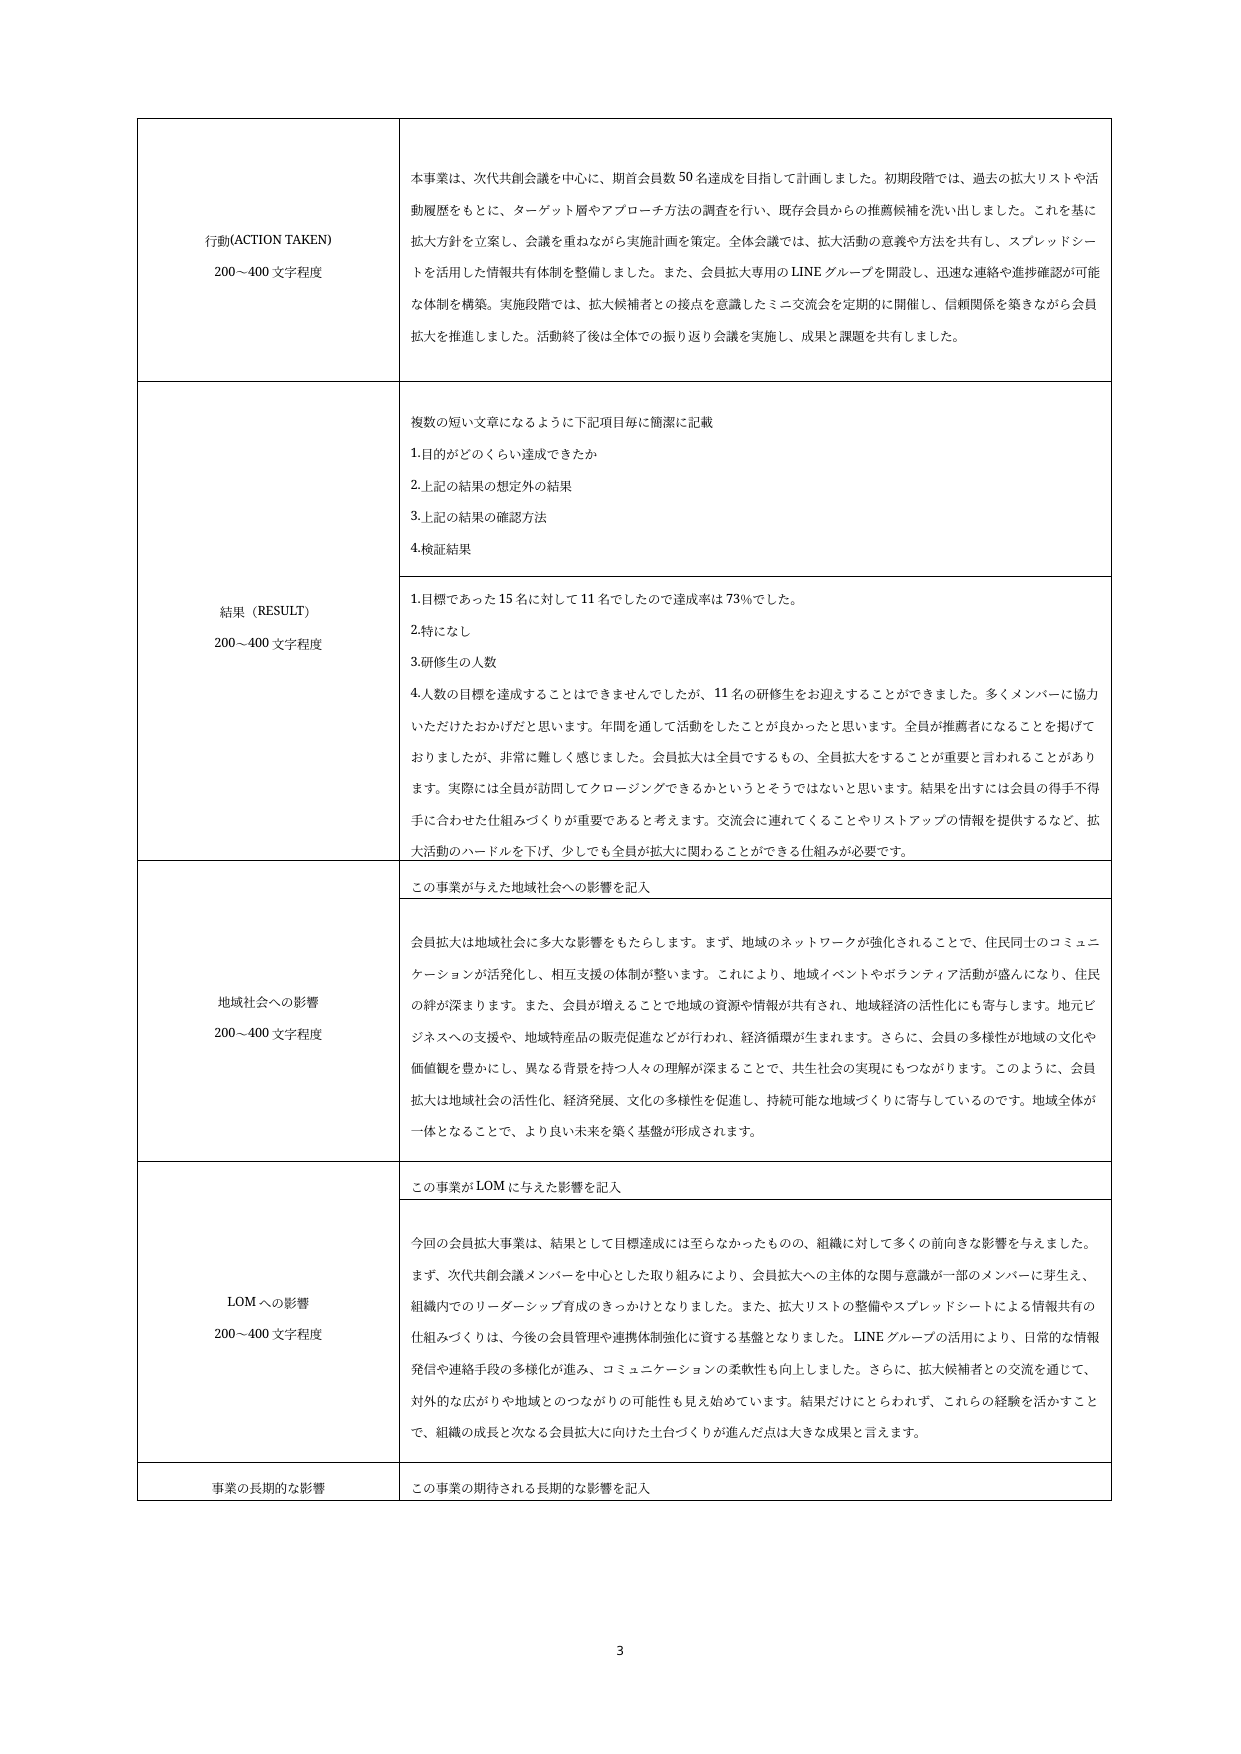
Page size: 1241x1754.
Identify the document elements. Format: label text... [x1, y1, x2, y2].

table_cell この事業がLOMに与えた影響を記入 [400, 1162, 1111, 1199]
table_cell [138, 119, 399, 381]
table_cell 今回の会員拡大事業は、結果として目標達成には至らなかったものの、組織に対して多くの前向きな影響を与えました。まず、次代共創会議メンバーを中心とした取り組みにより、会員拡大への主体的な関与意識が一部のメンバーに芽生え、組織内でのリーダーシップ育成のきっかけとなりました。また、拡大リストの整備やスプレッドシートによる情報共有の仕組みづくりは、今後の会員管理や連携体制強化に資する基盤となりました。LINEグループの活用により、日常的な情報発信や連絡手段の多様化が進み、コミュニケーションの柔軟性も向上しました。さらに、拡大候補者との交流を通じて、対外的な広がりや地域とのつながりの可能性も見え始めています。結果だけにとらわれず、これらの経験を活かすことで、組織の成長と次なる会員拡大に向けた土台づくりが進んだ点は大きな成果と言えます。 [400, 1200, 1111, 1462]
table_cell 本事業は、次代共創会議を中心に、期首会員数50名達成を目指して計画しました。初期段階では、過去の拡大リストや活動履歴をもとに、ターゲット層やアプローチ方法の調査を行い、既存会員からの推薦候補を洗い出しました。これを基に拡大方針を立案し、会議を重ねながら実施計画を策定。全体会議では、拡大活動の意義や方法を共有し、スプレッドシートを活用した情報共有体制を整備しました。また、会員拡大専用のLINEグループを開設し、迅速な連絡や進捗確認が可能な体制を構築。実施段階では、拡大候補者との接点を意識したミニ交流会を定期的に開催し、信頼関係を築きながら会員拡大を推進しました。活動終了後は全体での振り返り会議を実施し、成果と課題を共有しました。 [400, 119, 1111, 381]
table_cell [138, 1463, 399, 1499]
table_cell 地域社会への影響 200～400文字程度 [138, 861, 399, 1161]
table_cell この事業の期待される長期的な影響を記入 [400, 1463, 1111, 1499]
table_cell 1.目標であった15名に対して11名でしたので達成率は73％でした。 2.特になし 3.研修生の人数 4.人数の目標を達成することはできませんでしたが、11名の研修生をお迎えすることができました。多くメンバーに協力いただけたおかげだと思います。年間を通して活動をしたことが良かったと思います。全員が推薦者になることを掲げておりましたが、非常に難しく感じました。会員拡大は全員でするもの、全員拡大をすることが重要と言われることがあります。実際には全員が訪問してクロージングできるかというとそうではないと思います。結果を出すには会員の得手不得手に合わせた仕組みづくりが重要であると考えます。交流会に連れてくることやリストアップの情報を提供するなど、拡大活動のハードルを下げ、少しでも全員が拡大に関わることができる仕組みが必要です。 [400, 577, 1111, 860]
table_cell 複数の短い文章になるように下記項目毎に簡潔に記載 1.目的がどのくらい達成できたか 2.上記の結果の想定外の結果 3.上記の結果の確認方法 4.検証結果 [400, 382, 1111, 576]
table_cell LOMへの影響 200～400文字程度 [138, 1162, 399, 1462]
table_cell 結果（RESULT） 200～400文字程度 [138, 382, 399, 860]
table_cell 会員拡大は地域社会に多大な影響をもたらします。まず、地域のネットワークが強化されることで、住民同士のコミュニケーションが活発化し、相互支援の体制が整います。これにより、地域イベントやボランティア活動が盛んになり、住民の絆が深まります。また、会員が増えることで地域の資源や情報が共有され、地域経済の活性化にも寄与します。地元ビジネスへの支援や、地域特産品の販売促進などが行われ、経済循環が生まれます。さらに、会員の多様性が地域の文化や価値観を豊かにし、異なる背景を持つ人々の理解が深まることで、共生社会の実現にもつながります。このように、会員拡大は地域社会の活性化、経済発展、文化の多様性を促進し、持続可能な地域づくりに寄与しているのです。地域全体が一体となることで、より良い未来を築く基盤が形成されます。 [400, 899, 1111, 1161]
table_cell この事業が与えた地域社会への影響を記入 [400, 861, 1111, 898]
